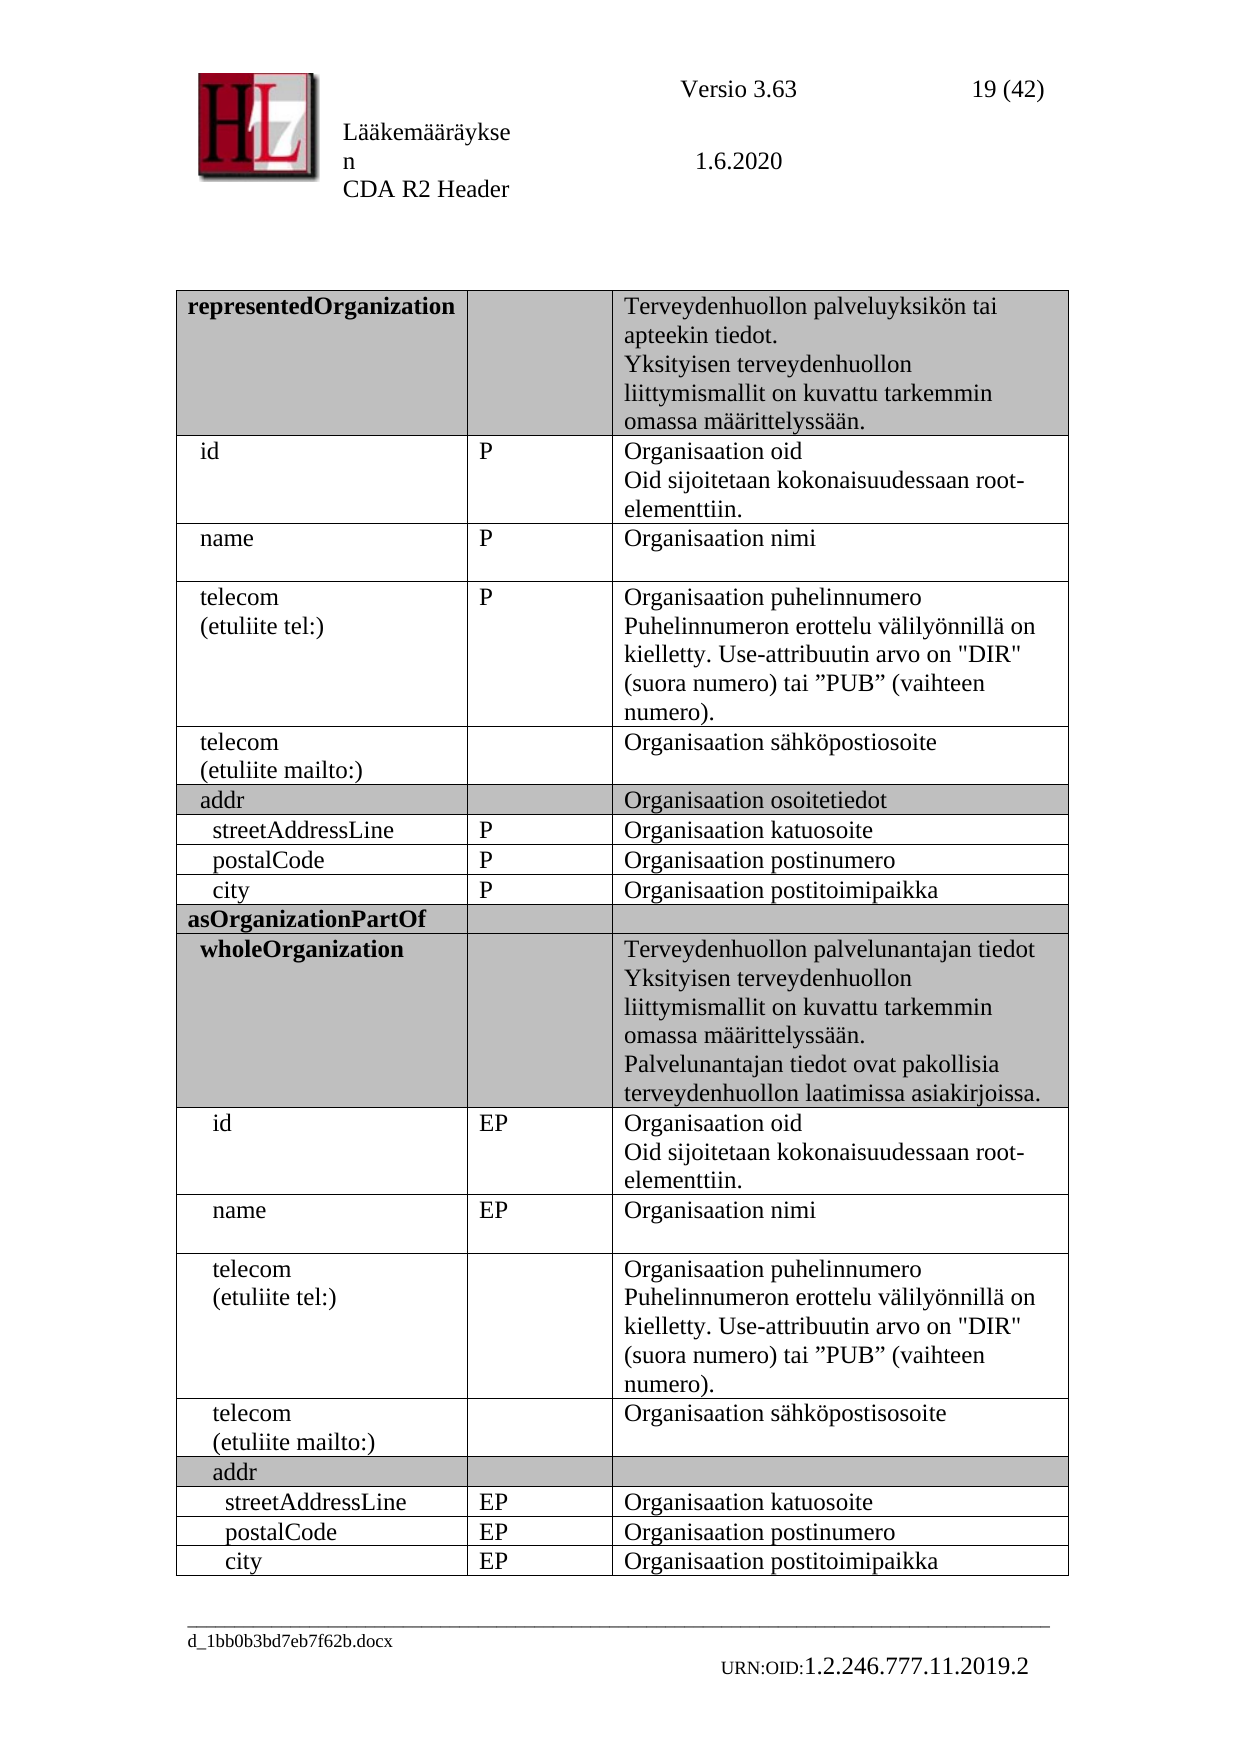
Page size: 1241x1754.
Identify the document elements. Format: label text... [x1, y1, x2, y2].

table_cell EP [468, 1108, 612, 1194]
table_cell wholeOrganization [177, 934, 467, 1107]
table_cell representedOrganization [177, 291, 467, 435]
table_cell P [468, 845, 612, 874]
table_cell Terveydenhuollon palvelunantajan tiedot Yksityisen terveydenhuollon liittymismallit on kuvattu tarkemmin omassa määrittelyssään. Palvelunantajan tiedot ovat pakollisia terveydenhuollon laatimissa asiakirjoissa. [613, 934, 1068, 1107]
table_cell postalCode [177, 1517, 467, 1545]
picture [198, 73, 321, 182]
table_cell [468, 291, 612, 435]
table_cell EP [468, 1195, 612, 1253]
table_cell addr [177, 785, 467, 814]
table_cell [468, 934, 612, 1107]
table_cell telecom (etuliite mailto:) [177, 1399, 467, 1456]
table_cell Organisaation nimi [613, 524, 1068, 581]
table_cell P [468, 436, 612, 522]
table_cell Organisaation postinumero [613, 845, 1068, 874]
table_cell name [177, 524, 467, 581]
table_cell Organisaation oid Oid sijoitetaan kokonaisuudessaan root-elementtiin. [613, 1108, 1068, 1194]
table_cell Organisaation oid Oid sijoitetaan kokonaisuudessaan root-elementtiin. [613, 436, 1068, 522]
table_cell streetAddressLine [177, 815, 467, 844]
table_cell [468, 1457, 612, 1486]
table_cell Organisaation postitoimipaikka [613, 1546, 1068, 1575]
table_cell Organisaation katuosoite [613, 815, 1068, 844]
table_cell id [177, 1108, 467, 1194]
table_cell Organisaation sähköpostisosoite [613, 1399, 1068, 1456]
table_cell Organisaation postitoimipaikka [613, 875, 1068, 903]
table_cell [468, 905, 612, 933]
table_cell streetAddressLine [177, 1487, 467, 1516]
table_cell addr [177, 1457, 467, 1486]
table_cell [613, 1457, 1068, 1486]
table_cell [468, 785, 612, 814]
table_cell id [177, 436, 467, 522]
table_cell postalCode [177, 845, 467, 874]
table_cell EP [468, 1517, 612, 1545]
table_cell Organisaation puhelinnumero Puhelinnumeron erottelu välilyönnillä on kielletty. Use-attribuutin arvo on "DIR" (suora numero) tai ”PUB” (vaihteen numero). [613, 1254, 1068, 1397]
table_cell EP [468, 1487, 612, 1516]
table_cell EP [468, 1546, 612, 1575]
table_cell P [468, 524, 612, 581]
table_cell Organisaation sähköpostiosoite [613, 727, 1068, 784]
table_cell Organisaation katuosoite [613, 1487, 1068, 1516]
table_cell [468, 727, 612, 784]
table_cell telecom (etuliite tel:) [177, 1254, 467, 1397]
table_cell Organisaation nimi [613, 1195, 1068, 1253]
table_cell telecom (etuliite mailto:) [177, 727, 467, 784]
table_cell [468, 1254, 612, 1397]
table_cell Organisaation postinumero [613, 1517, 1068, 1545]
table_cell Organisaation osoitetiedot [613, 785, 1068, 814]
table_cell [468, 1399, 612, 1456]
table_cell city [177, 875, 467, 903]
table_cell asOrganizationPartOf [177, 905, 467, 933]
table_cell P [468, 815, 612, 844]
table_cell P [468, 582, 612, 726]
table_cell [613, 905, 1068, 933]
table_cell Organisaation puhelinnumero Puhelinnumeron erottelu välilyönnillä on kielletty. Use-attribuutin arvo on "DIR" (suora numero) tai ”PUB” (vaihteen numero). [613, 582, 1068, 726]
table_cell telecom (etuliite tel:) [177, 582, 467, 726]
table_cell city [177, 1546, 467, 1575]
table_cell name [177, 1195, 467, 1253]
table_cell Terveydenhuollon palveluyksikön tai apteekin tiedot. Yksityisen terveydenhuollon liittymismallit on kuvattu tarkemmin omassa määrittelyssään. [613, 291, 1068, 435]
table_cell P [468, 875, 612, 903]
